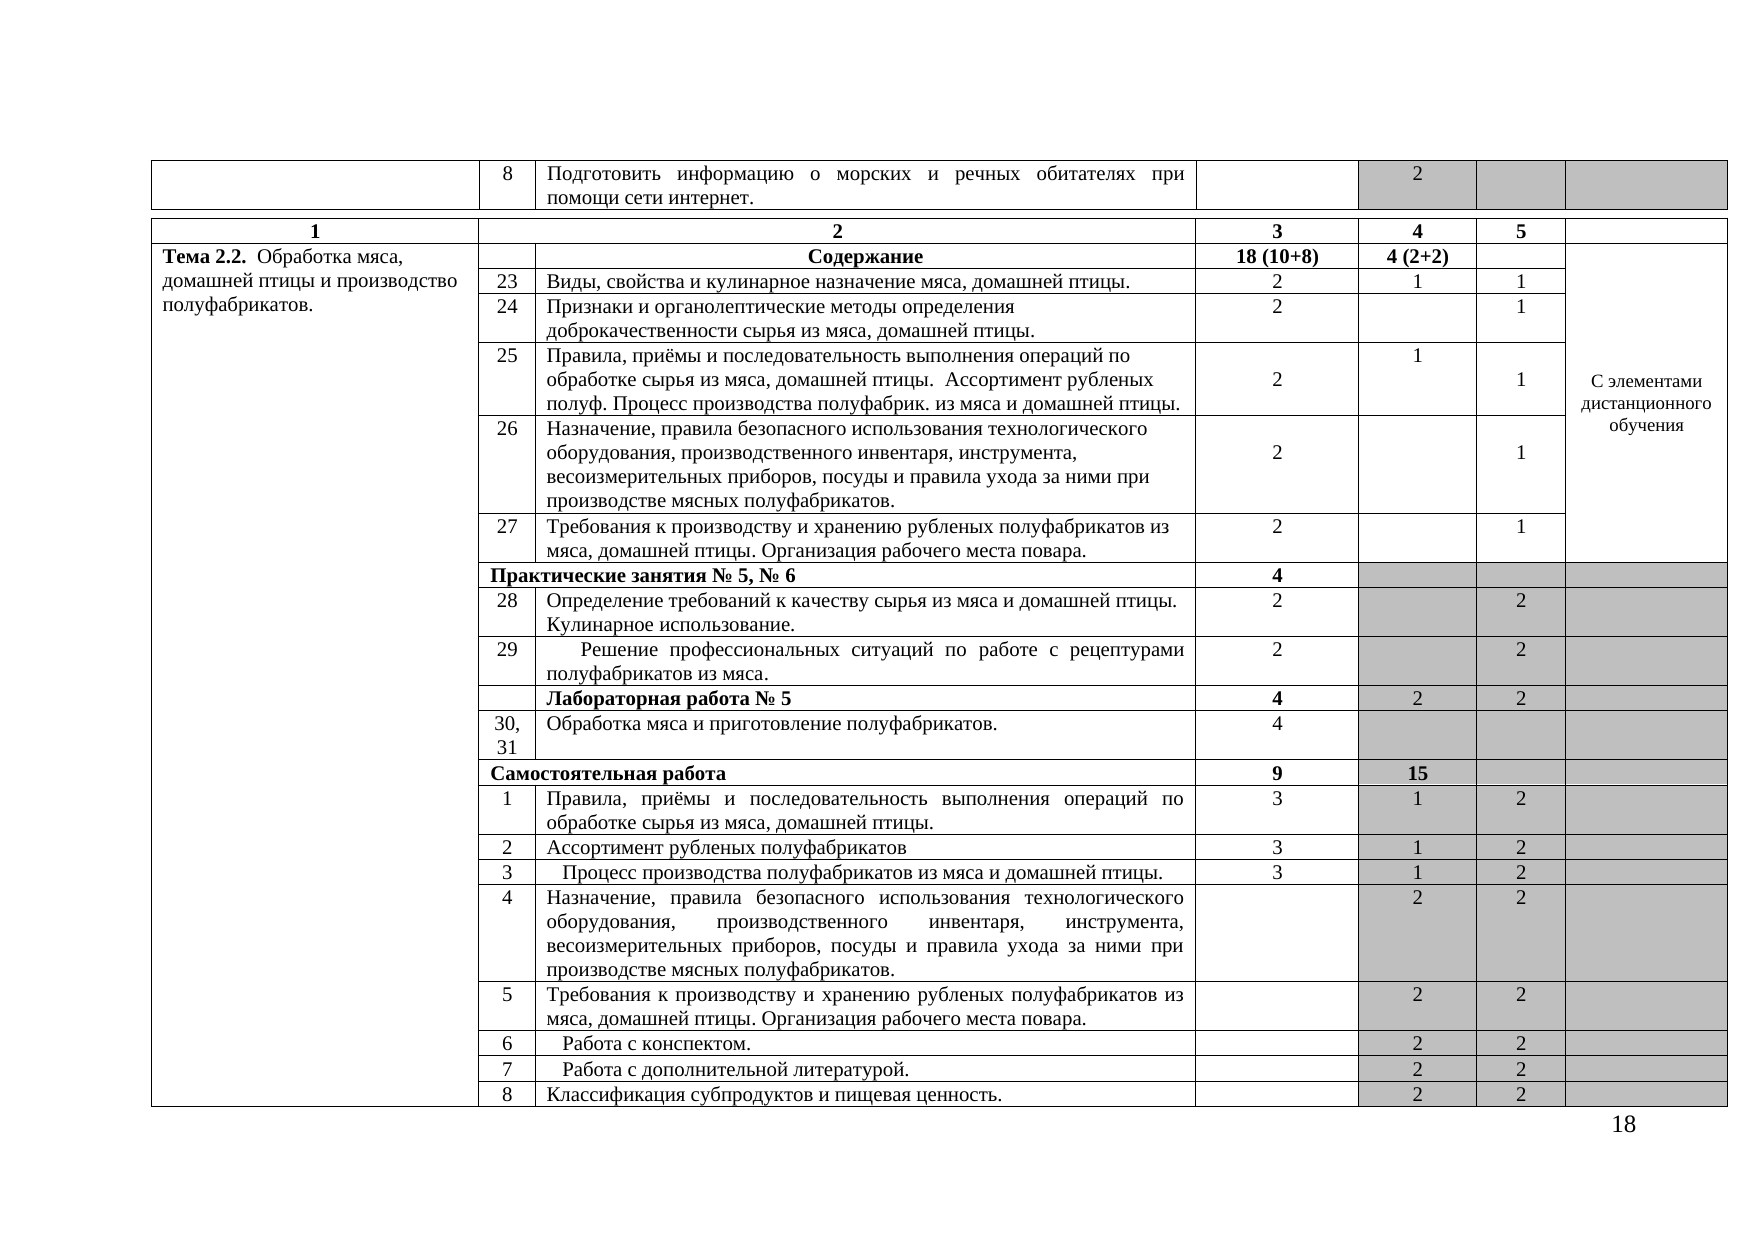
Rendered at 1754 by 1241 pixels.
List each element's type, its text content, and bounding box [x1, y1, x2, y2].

table_cell 1 [1359, 860, 1476, 884]
table_cell 1 [1477, 416, 1565, 512]
table_cell 1 [1477, 343, 1565, 415]
table_cell 28 [479, 588, 535, 636]
table_cell Лабораторная работа № 5 [536, 686, 1195, 710]
table_cell 3 [1196, 835, 1358, 859]
table_cell 2 [1477, 835, 1565, 859]
table_cell [1359, 563, 1476, 587]
table_cell 2 [479, 835, 535, 859]
table_cell [1477, 244, 1565, 268]
table_cell 2 [1359, 161, 1476, 209]
table_cell 3 [1196, 786, 1358, 834]
table_cell Правила, приёмы и последовательность выполнения операций по обработке сырья из мяса, домашней птицы. [536, 786, 1195, 834]
table_cell 2 [1196, 294, 1358, 342]
table_cell 30,31 [479, 711, 535, 759]
table_cell 4 [1196, 686, 1358, 710]
table_cell [1196, 885, 1358, 981]
table_cell 15 [1359, 760, 1476, 784]
table_cell [1477, 563, 1565, 587]
table_cell [1566, 860, 1727, 884]
table_cell [1196, 1056, 1358, 1081]
table_header [1566, 219, 1727, 243]
table_cell 25 [479, 343, 535, 415]
table_cell Классификация субпродуктов и пищевая ценность. [536, 1082, 1195, 1106]
table_cell [1359, 294, 1476, 342]
table_cell 2 [1477, 686, 1565, 710]
table_cell Тема 2.2. Обработка мяса, домашней птицы и производство полуфабрикатов. [152, 244, 478, 1106]
table_cell 1 [1477, 514, 1565, 562]
table_cell Ассортимент рубленых полуфабрикатов [536, 835, 1195, 859]
table_cell 1 [1359, 786, 1476, 834]
table_cell 24 [479, 294, 535, 342]
table_cell 6 [479, 1031, 535, 1055]
table_cell Самостоятельная работа [479, 760, 1195, 784]
table_cell 2 [1359, 1031, 1476, 1055]
table_header 5 [1477, 219, 1565, 243]
table_cell [1566, 563, 1727, 587]
table_cell 1 [1359, 343, 1476, 415]
table_cell 2 [1477, 860, 1565, 884]
table_cell Виды, свойства и кулинарное назначение мяса, домашней птицы. [536, 269, 1195, 293]
table_cell Правила, приёмы и последовательность выполнения операций по обработке сырья из мяса, домашней птицы. Ассортимент рубленых полуф. Процесс производства полуфабрик. из мяса и домашней птицы. [536, 343, 1195, 415]
table_cell [479, 686, 535, 710]
table_cell [1359, 637, 1476, 685]
table_cell [1359, 514, 1476, 562]
table_cell Работа с дополнительной литературой. [536, 1056, 1195, 1081]
table_cell Требования к производству и хранению рубленых полуфабрикатов из мяса, домашней птицы. Организация рабочего места повара. [536, 982, 1195, 1030]
table_cell 3 [1196, 860, 1358, 884]
table_cell 2 [1196, 343, 1358, 415]
table_cell 2 [1477, 885, 1565, 981]
table_cell [1566, 835, 1727, 859]
table_cell 2 [1196, 514, 1358, 562]
table_cell 2 [1196, 588, 1358, 636]
table_header 1 [152, 219, 478, 243]
table_cell 4 [479, 885, 535, 981]
table_cell 18 (10+8) [1196, 244, 1358, 268]
table_cell 1 [1477, 269, 1565, 293]
table_cell 1 [1359, 269, 1476, 293]
table_cell 2 [1359, 982, 1476, 1030]
table_cell 2 [1359, 686, 1476, 710]
table_cell 2 [1359, 885, 1476, 981]
table_cell С элементами дистанционного обучения [1566, 244, 1727, 562]
table_cell Обработка мяса и приготовление полуфабрикатов. [536, 711, 1195, 759]
table_cell [1196, 982, 1358, 1030]
table_cell 2 [1477, 588, 1565, 636]
table_cell 1 [1359, 835, 1476, 859]
table_cell 5 [479, 982, 535, 1030]
table_cell [1566, 1031, 1727, 1055]
table_cell [1477, 161, 1565, 209]
table_cell [1566, 885, 1727, 981]
table_cell 2 [1359, 1082, 1476, 1106]
table_cell 2 [1196, 637, 1358, 685]
table_cell [1566, 982, 1727, 1030]
table_cell 9 [1196, 760, 1358, 784]
table_cell 2 [1196, 269, 1358, 293]
table_cell [1566, 786, 1727, 834]
table_cell [1196, 1031, 1358, 1055]
table_cell [1197, 161, 1358, 209]
table_cell [152, 161, 479, 209]
table_cell 23 [479, 269, 535, 293]
table_cell Требования к производству и хранению рубленых полуфабрикатов из мяса, домашней птицы. Организация рабочего места повара. [536, 514, 1195, 562]
table_cell [1566, 637, 1727, 685]
table_cell Содержание [536, 244, 1195, 268]
table_cell Подготовить информацию о морских и речных обитателях при помощи сети интернет. [536, 161, 1196, 209]
table_cell 1 [1477, 294, 1565, 342]
table_cell [1566, 1056, 1727, 1081]
table_cell 3 [479, 860, 535, 884]
table_cell 1 [479, 786, 535, 834]
table_cell 2 [1196, 416, 1358, 512]
table_cell 2 [1477, 637, 1565, 685]
table_cell Решение профессиональных ситуаций по работе с рецептурами полуфабрикатов из мяса. [536, 637, 1195, 685]
table_cell [1566, 711, 1727, 759]
table_cell 4 [1196, 711, 1358, 759]
table_cell 2 [1477, 1056, 1565, 1081]
table_cell 26 [479, 416, 535, 512]
table_cell [479, 244, 535, 268]
table_cell [1566, 1082, 1727, 1106]
table_cell [1477, 760, 1565, 784]
table_header 3 [1196, 219, 1358, 243]
table_cell [1566, 588, 1727, 636]
table_cell [1359, 416, 1476, 512]
table_cell 27 [479, 514, 535, 562]
table_cell [1359, 711, 1476, 759]
table_cell Признаки и органолептические методы определения доброкачественности сырья из мяса, домашней птицы. [536, 294, 1195, 342]
table_cell 4 [1196, 563, 1358, 587]
table_cell [1566, 760, 1727, 784]
table_cell Практические занятия № 5, № 6 [479, 563, 1195, 587]
table_cell Определение требований к качеству сырья из мяса и домашней птицы. Кулинарное использование. [536, 588, 1195, 636]
table_cell Работа с конспектом. [536, 1031, 1195, 1055]
table_cell 2 [1477, 982, 1565, 1030]
table_cell [1566, 161, 1727, 209]
table_cell [1566, 686, 1727, 710]
table_cell 2 [1477, 786, 1565, 834]
table_cell 7 [479, 1056, 535, 1081]
table_cell [1359, 588, 1476, 636]
table_cell [1196, 1082, 1358, 1106]
table_cell 2 [1359, 1056, 1476, 1081]
table_cell 29 [479, 637, 535, 685]
table_cell Назначение, правила безопасного использования технологического оборудования, производственного инвентаря, инструмента, весоизмерительных приборов, посуды и правила ухода за ними при производстве мясных полуфабрикатов. [536, 416, 1195, 512]
table_cell 8 [479, 1082, 535, 1106]
table_cell [1477, 711, 1565, 759]
table_cell 2 [1477, 1031, 1565, 1055]
table_header 2 [479, 219, 1195, 243]
table_cell 4 (2+2) [1359, 244, 1476, 268]
table_cell 8 [480, 161, 535, 209]
table_cell Процесс производства полуфабрикатов из мяса и домашней птицы. [536, 860, 1195, 884]
table_header 4 [1359, 219, 1476, 243]
table_cell Назначение, правила безопасного использования технологического оборудования, производственного инвентаря, инструмента, весоизмерительных приборов, посуды и правила ухода за ними при производстве мясных полуфабрикатов. [536, 885, 1195, 981]
table_cell 2 [1477, 1082, 1565, 1106]
